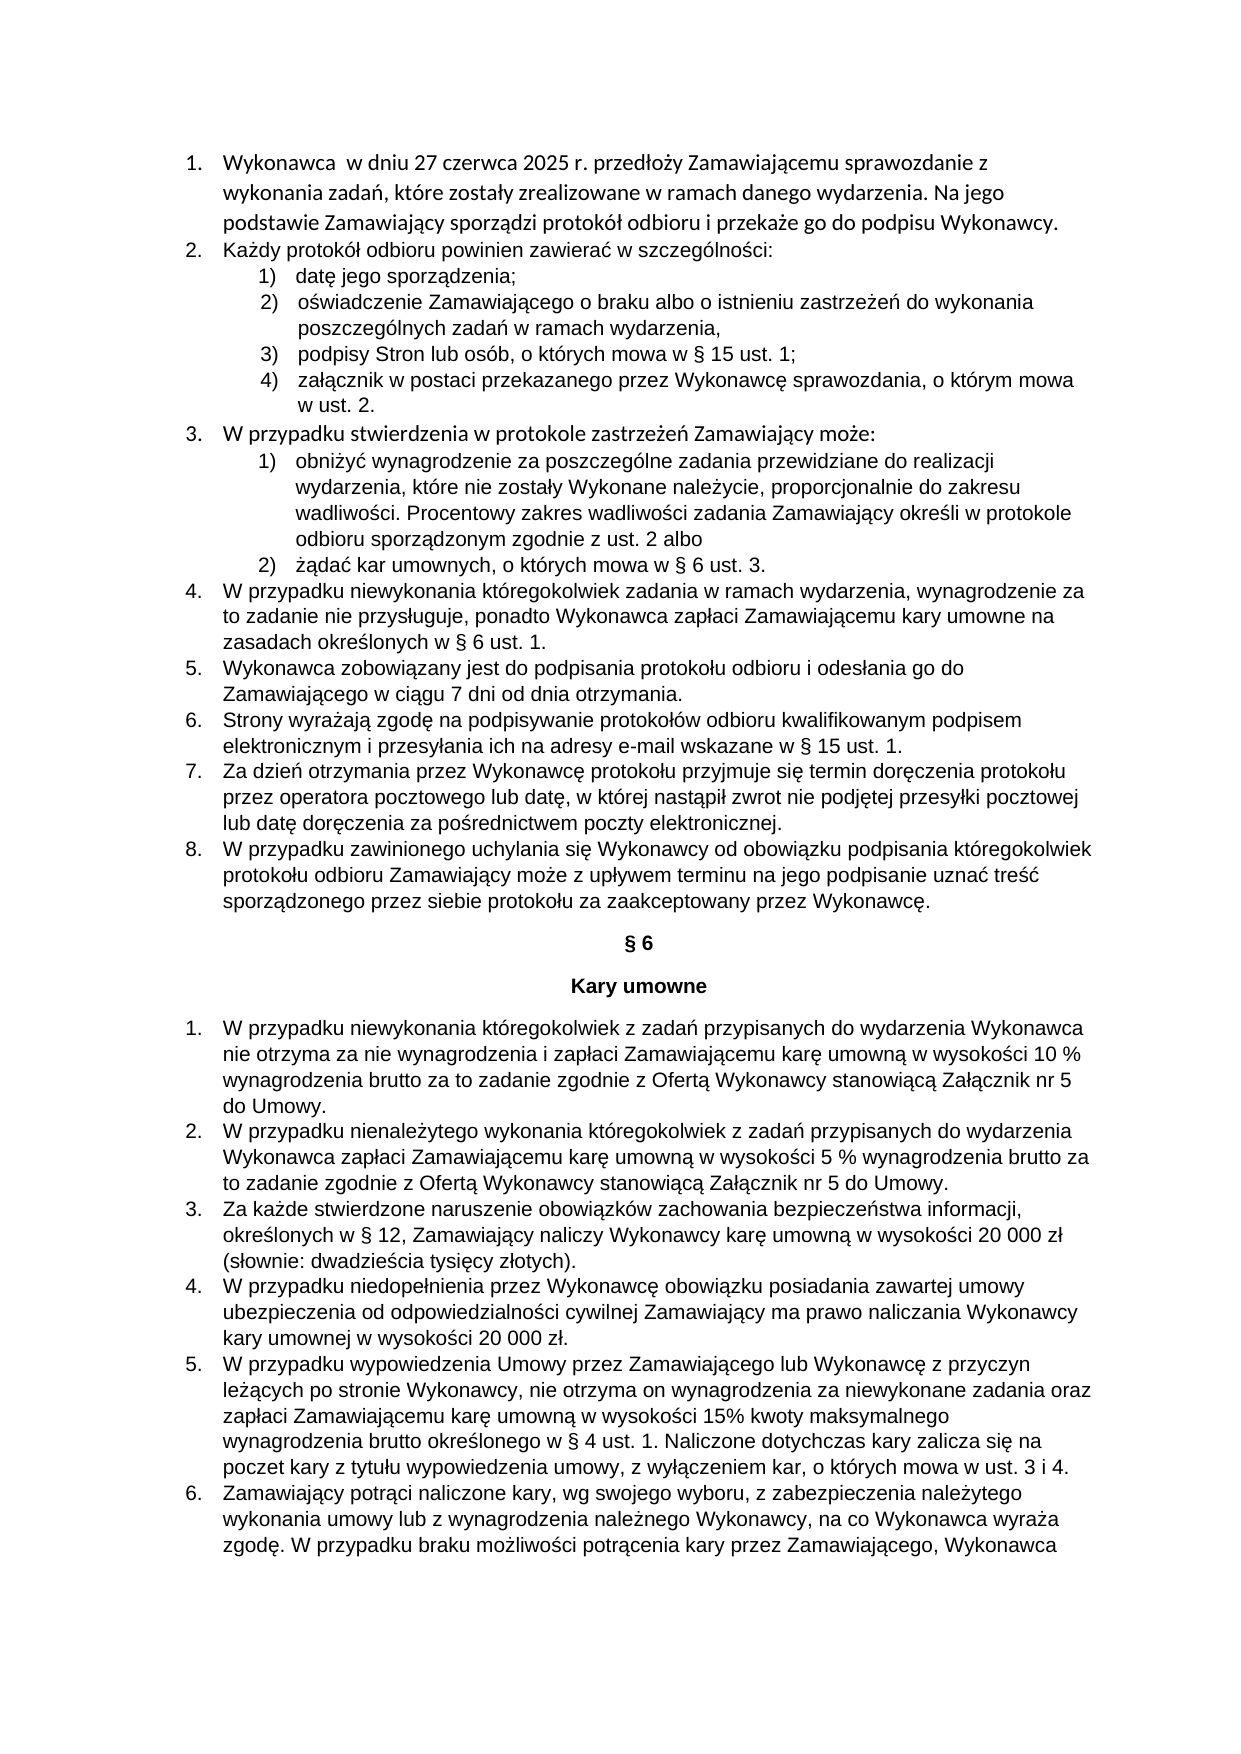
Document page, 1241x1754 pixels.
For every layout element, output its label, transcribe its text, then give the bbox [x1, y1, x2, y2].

list W przypadku niedopełnienia przez Wykonawcę obowiązku posiadania zawartej umowy ubezpieczenia od odpowiedzialności cywilnej Zamawiający ma prawo naliczania Wykonawcy kary umownej w wysokości 20 000 zł. [185, 1274, 1093, 1350]
list W przypadku wypowiedzenia Umowy przez Zamawiającego lub Wykonawcę z przyczyn leżących po stronie Wykonawcy, nie otrzyma on wynagrodzenia za niewykonane zadania oraz zapłaci Zamawiającemu karę umowną w wysokości 15% kwoty maksymalnego wynagrodzenia brutto określonego w § 4 ust. 1. Naliczone dotychczas kary zalicza się na poczet kary z tytułu wypowiedzenia umowy, z wyłączeniem kar, o których mowa w ust. 3 i 4. [185, 1352, 1093, 1479]
list załącznik w postaci przekazanego przez Wykonawcę sprawozdania, o którym mowa w ust. 2. [260, 367, 1093, 417]
list datę jego sporządzenia; [258, 264, 1093, 288]
list W przypadku niewykonania któregokolwiek z zadań przypisanych do wydarzenia Wykonawca nie otrzyma za nie wynagrodzenia i zapłaci Zamawiającemu karę umowną w wysokości 10 % wynagrodzenia brutto za to zadanie zgodnie z Ofertą Wykonawcy stanowiącą Załącznik nr 5 do Umowy. [185, 1016, 1093, 1117]
list W przypadku stwierdzenia w protokole zastrzeżeń Zamawiający może: [185, 419, 1093, 447]
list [185, 1481, 1093, 1557]
list oświadczenie Zamawiającego o braku albo o istnieniu zastrzeżeń do wykonania poszczególnych zadań w ramach wydarzenia, [260, 290, 1093, 340]
list W przypadku niewykonania któregokolwiek zadania w ramach wydarzenia, wynagrodzenie za to zadanie nie przysługuje, ponadto Wykonawca zapłaci Zamawiającemu kary umowne na zasadach określonych w § 6 ust. 1. [185, 578, 1093, 654]
list W przypadku nienależytego wykonania któregokolwiek z zadań przypisanych do wydarzenia Wykonawca zapłaci Zamawiającemu karę umowną w wysokości 5 % wynagrodzenia brutto za to zadanie zgodnie z Ofertą Wykonawcy stanowiącą Załącznik nr 5 do Umowy. [185, 1119, 1093, 1195]
list Za każde stwierdzone naruszenie obowiązków zachowania bezpieczeństwa informacji, określonych w § 12, Zamawiający naliczy Wykonawcy karę umowną w wysokości 20 000 zł (słownie: dwadzieścia tysięcy złotych). [185, 1197, 1093, 1272]
list Za dzień otrzymania przez Wykonawcę protokołu przyjmuje się termin doręczenia protokołu przez operatora pocztowego lub datę, w której nastąpił zwrot nie podjętej przesyłki pocztowej lub datę doręczenia za pośrednictwem poczty elektronicznej. [185, 759, 1093, 835]
text § 6 [185, 931, 1093, 955]
list Strony wyrażają zgodę na podpisywanie protokołów odbioru kwalifikowanym podpisem elektronicznym i przesyłania ich na adresy e-mail wskazane w § 15 ust. 1. [185, 708, 1093, 757]
list W przypadku zawinionego uchylania się Wykonawcy od obowiązku podpisania któregokolwiek protokołu odbioru Zamawiający może z upływem terminu na jego podpisanie uznać treść sporządzonego przez siebie protokołu za zaakceptowany przez Wykonawcę. [185, 837, 1093, 912]
list żądać kar umownych, o których mowa w § 6 ust. 3. [258, 553, 1093, 577]
list Każdy protokół odbioru powinien zawierać w szczególności: [185, 238, 1093, 262]
list obniżyć wynagrodzenie za poszczególne zadania przewidziane do realizacji wydarzenia, które nie zostały Wykonane należycie, proporcjonalnie do zakresu wadliwości. Procentowy zakres wadliwości zadania Zamawiający określi w protokole odbioru sporządzonym zgodnie z ust. 2 albo [258, 449, 1093, 551]
text Kary umowne [185, 973, 1093, 997]
list Wykonawca zobowiązany jest do podpisania protokołu odbioru i odesłania go do Zamawiającego w ciągu 7 dni od dnia otrzymania. [185, 656, 1093, 706]
list Wykonawca w dniu 27 czerwca 2025 r. przedłoży Zamawiającemu sprawozdanie z wykonania zadań, które zostały zrealizowane w ramach danego wydarzenia. Na jego podstawie Zamawiający sporządzi protokół odbioru i przekaże go do podpisu Wykonawcy. [185, 148, 1093, 236]
list podpisy Stron lub osób, o których mowa w § 15 ust. 1; [260, 342, 1093, 366]
